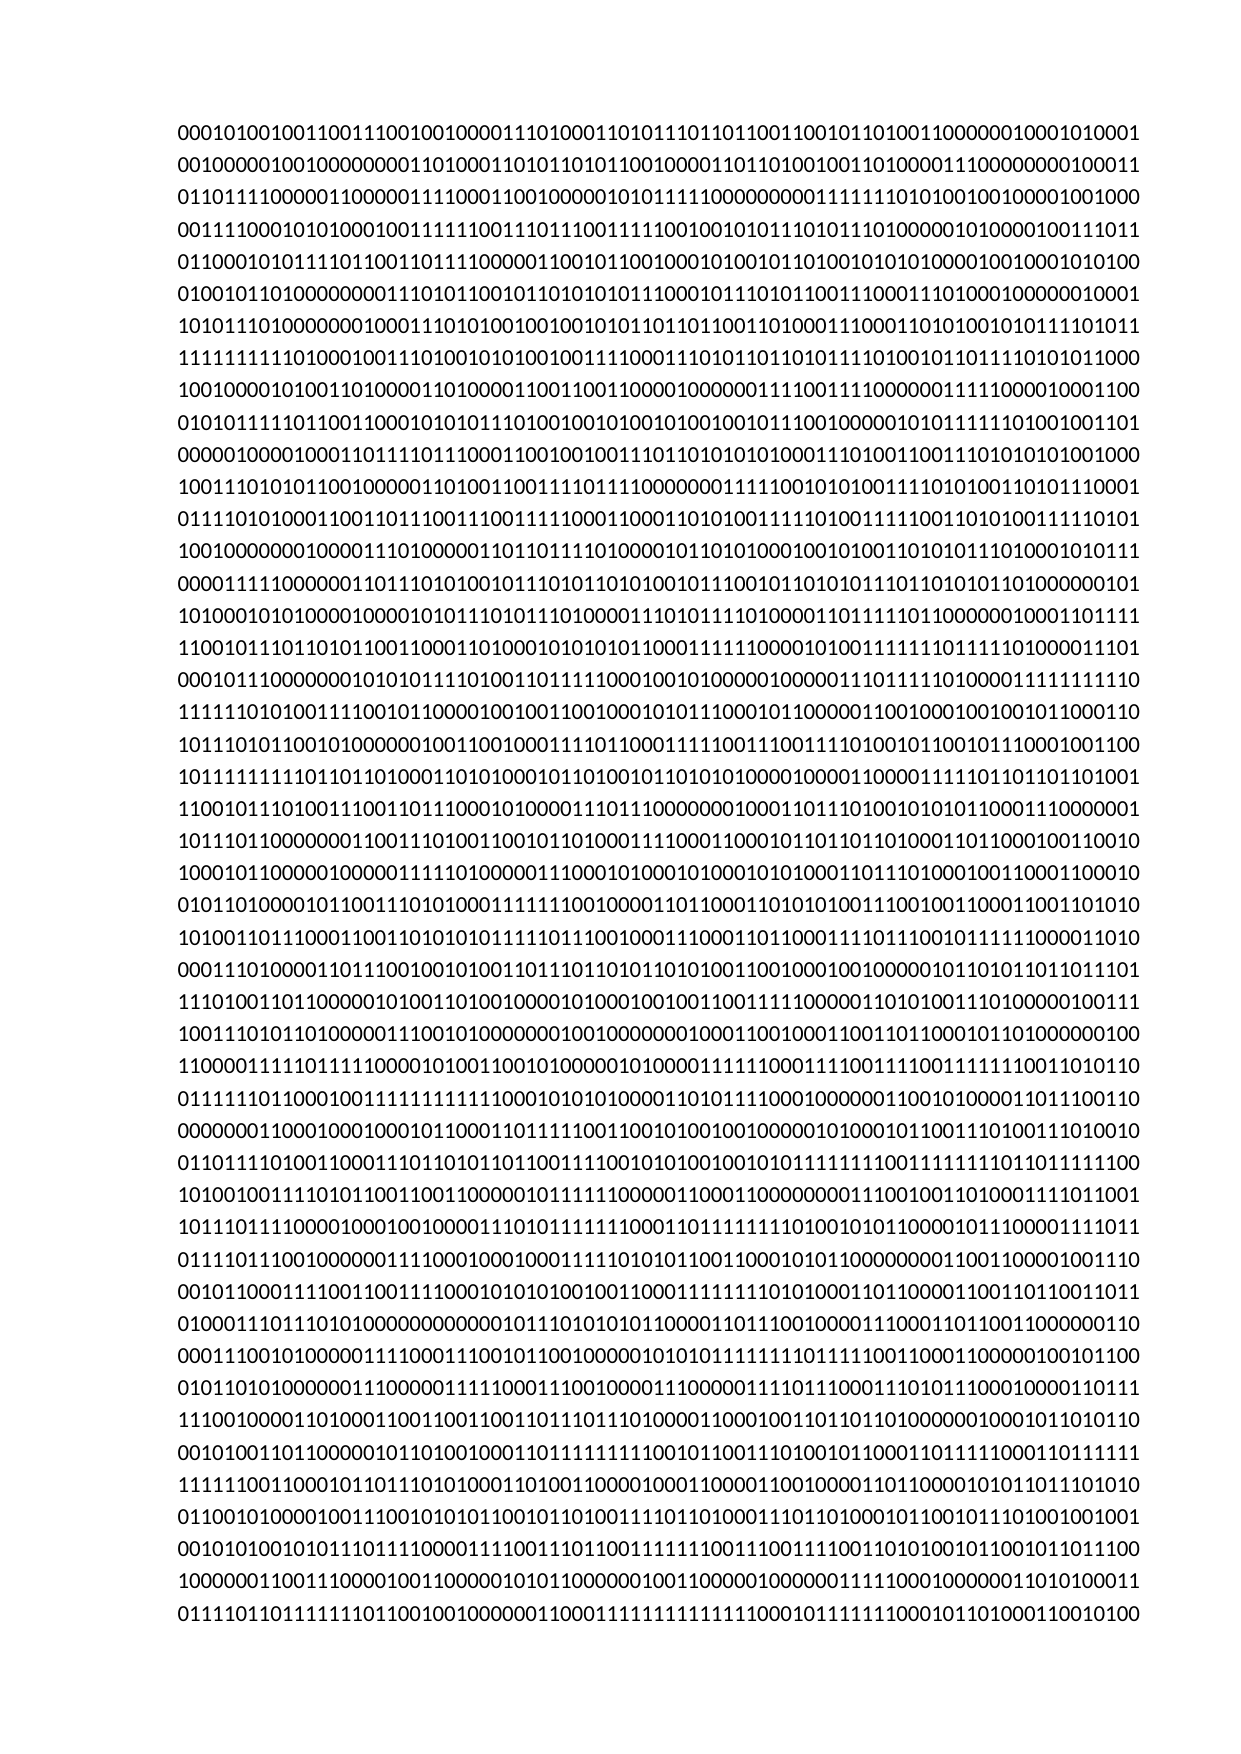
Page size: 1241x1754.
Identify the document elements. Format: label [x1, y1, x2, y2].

text [177, 118, 1152, 1627]
